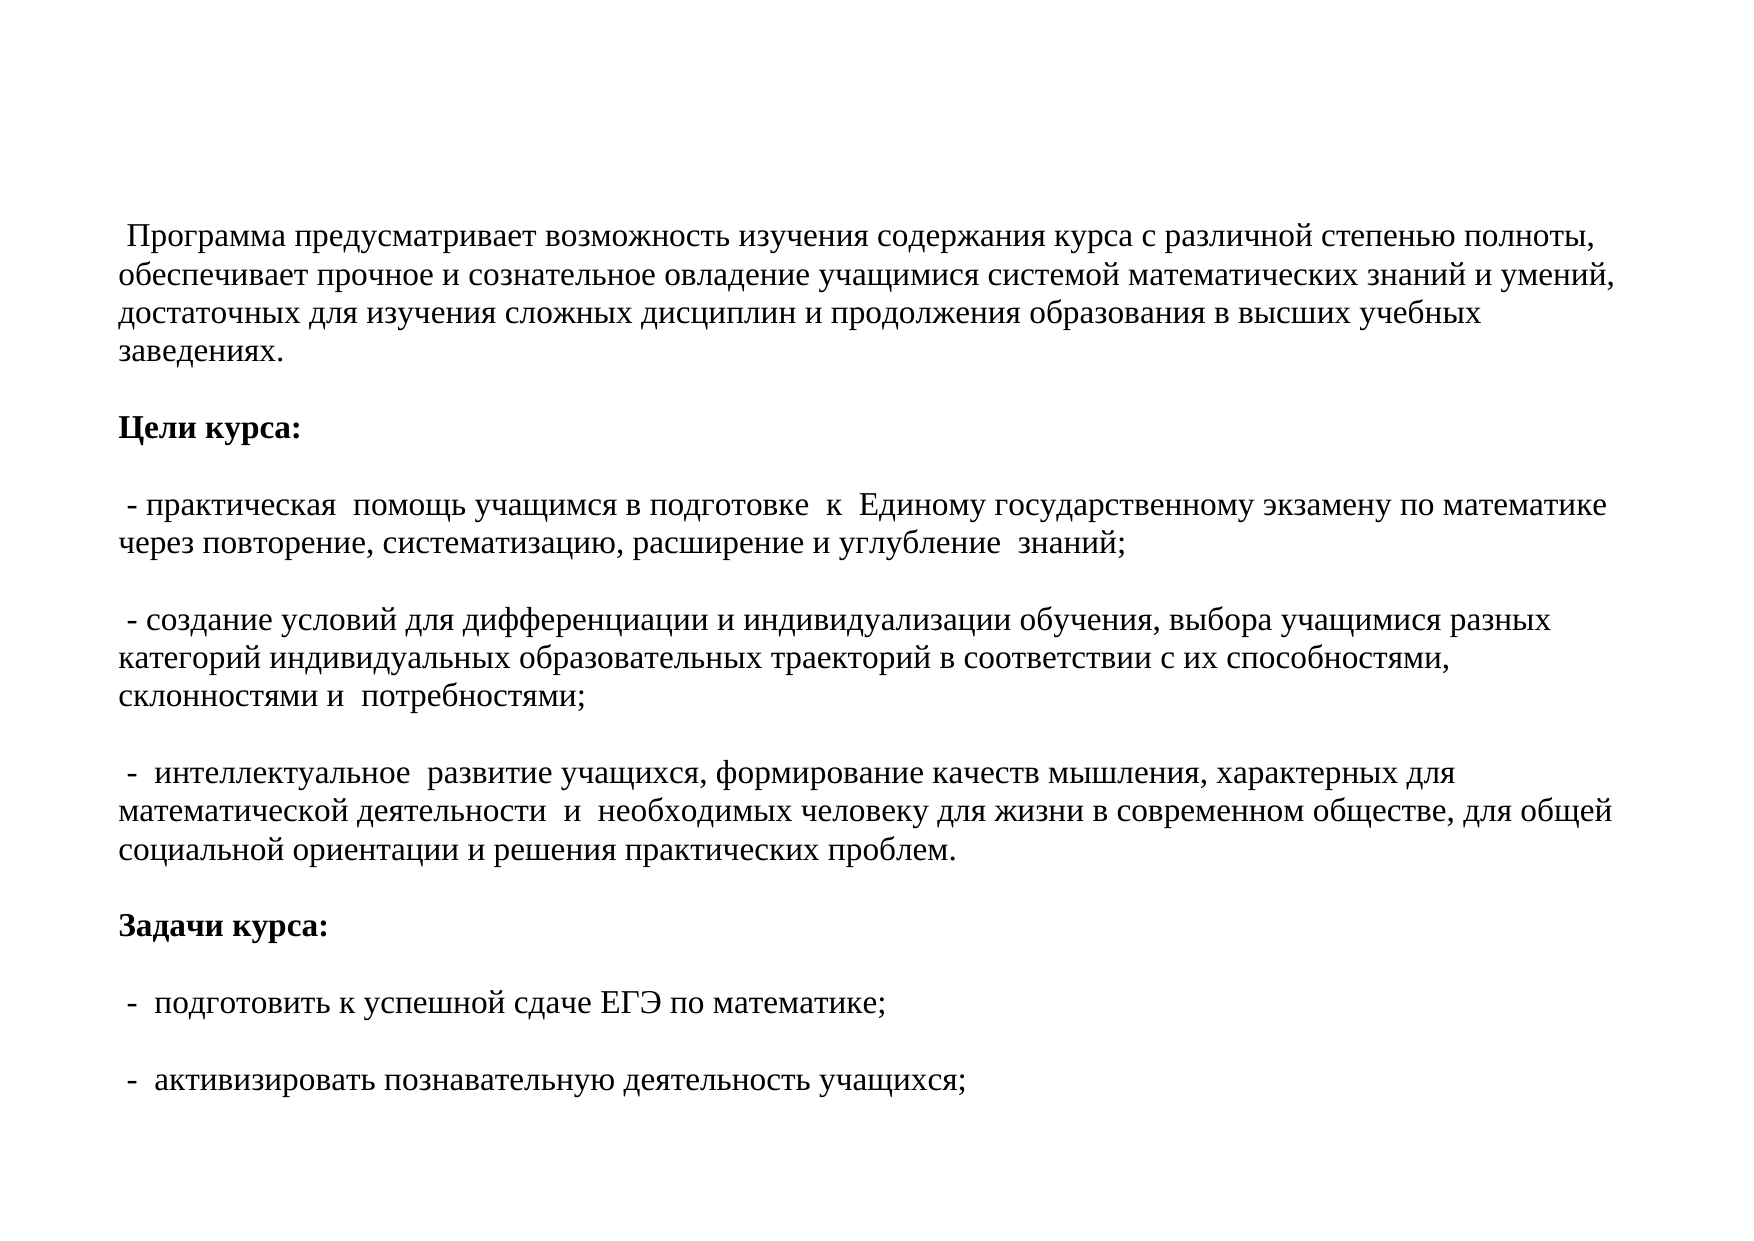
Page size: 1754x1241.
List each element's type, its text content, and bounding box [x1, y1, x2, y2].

text - активизировать познавательную деятельность учащихся; [118, 1059, 1636, 1097]
text - подготовить к успешной сдаче ЕГЭ по математике; [118, 982, 1636, 1021]
text - практическая помощь учащимся в подготовке к Единому государственному экзамену по математике через повторение, систематизацию, расширение и углубление знаний; [118, 484, 1636, 561]
text - интеллектуальное развитие учащихся, формирование качеств мышления, характерных для математической деятельности и необходимых человеку для жизни в современном обществе, для общей социальной ориентации и решения практических проблем. [118, 752, 1636, 867]
text Программа предусматривает возможность изучения содержания курса с различной степенью полноты, обеспечивает прочное и сознательное овладение учащимися системой математических знаний и умений, достаточных для изучения сложных дисциплин и продолжения образования в высших учебных заведениях. [118, 216, 1636, 369]
text - создание условий для дифференциации и индивидуализации обучения, выбора учащимися разных категорий индивидуальных образовательных траекторий в соответствии с их способностями, склонностями и потребностями; [118, 599, 1636, 714]
text Цели курса: [118, 407, 1636, 446]
text Задачи курса: [118, 906, 1636, 944]
